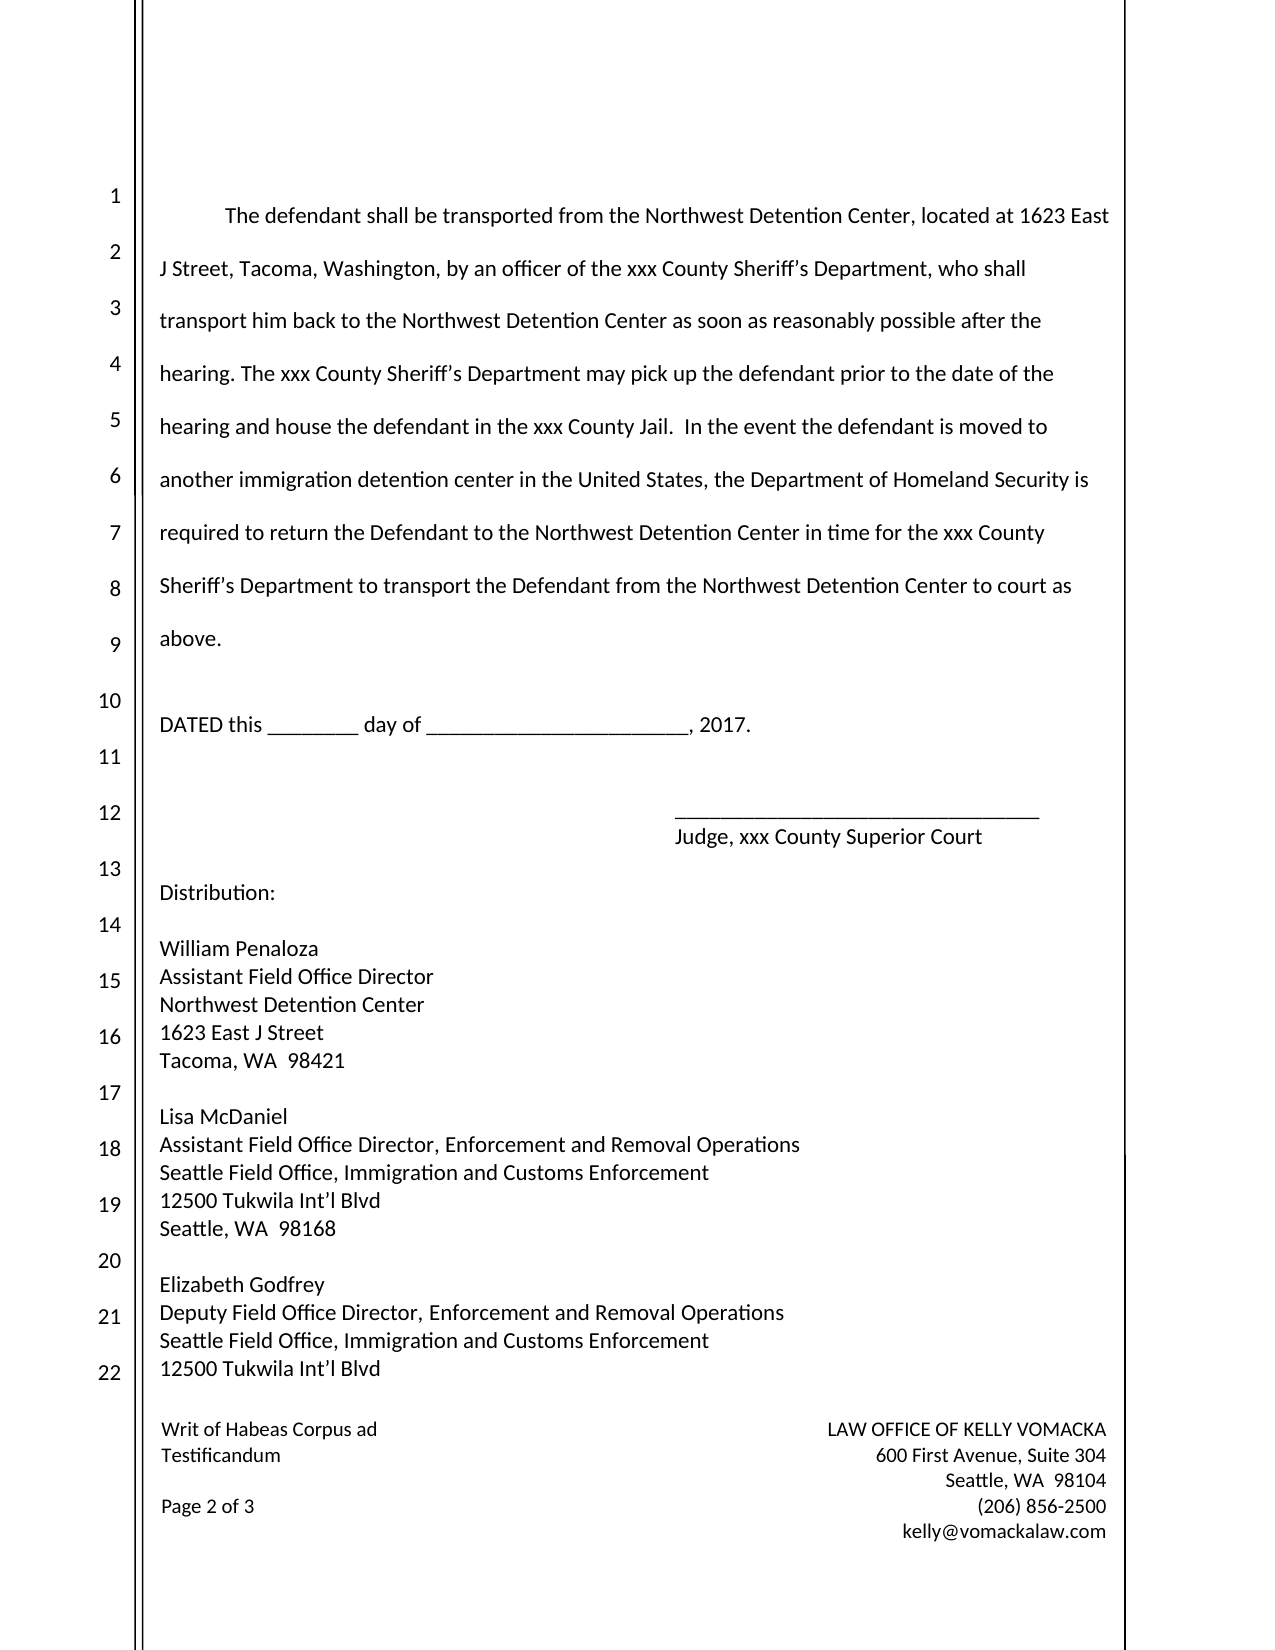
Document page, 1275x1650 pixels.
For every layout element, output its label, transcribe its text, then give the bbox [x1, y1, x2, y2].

text Distribution: [159, 878, 1116, 906]
text Seattle Field Office, Immigration and Customs Enforcement [159, 1158, 1116, 1186]
text 12500 Tukwila Int’l Blvd [159, 1354, 1116, 1382]
text Assistant Field Office Director [159, 962, 1116, 990]
text The defendant shall be transported from the Northwest Detention Center, located at 1623 East J Street, Tacoma, Washington, by an officer of the xxx County Sheriff’s Department, who shall transport him back to the Northwest Detention Center as soon as reasonably possible after the hearing. The xxx County Sheriff’s Department may pick up the defendant prior to the date of the hearing and house the defendant in the xxx County Jail. In the event the defendant is moved to another immigration detention center in the United States, the Department of Homeland Security is required to return the Defendant to the Northwest Detention Center in time for the xxx County Sheriff’s Department to transport the Defendant from the Northwest Detention Center to court as above. [159, 181, 1116, 657]
text DATED this ________ day of _______________________, 2017. [159, 710, 1116, 738]
text Lisa McDaniel [159, 1102, 1116, 1130]
text Assistant Field Office Director, Enforcement and Removal Operations [159, 1130, 1116, 1158]
text Tacoma, WA 98421 [159, 1046, 1116, 1074]
text Seattle, WA 98168 [159, 1214, 1116, 1242]
text 12500 Tukwila Int’l Blvd [159, 1186, 1116, 1214]
text Northwest Detention Center [159, 990, 1116, 1018]
text ________________________________ [159, 794, 1116, 822]
text Elizabeth Godfrey [159, 1270, 1116, 1298]
text Seattle Field Office, Immigration and Customs Enforcement [159, 1326, 1116, 1354]
text Deputy Field Office Director, Enforcement and Removal Operations [159, 1298, 1116, 1326]
text Judge, xxx County Superior Court [159, 822, 1116, 850]
text William Penaloza [159, 934, 1116, 962]
text 1623 East J Street [159, 1018, 1116, 1046]
